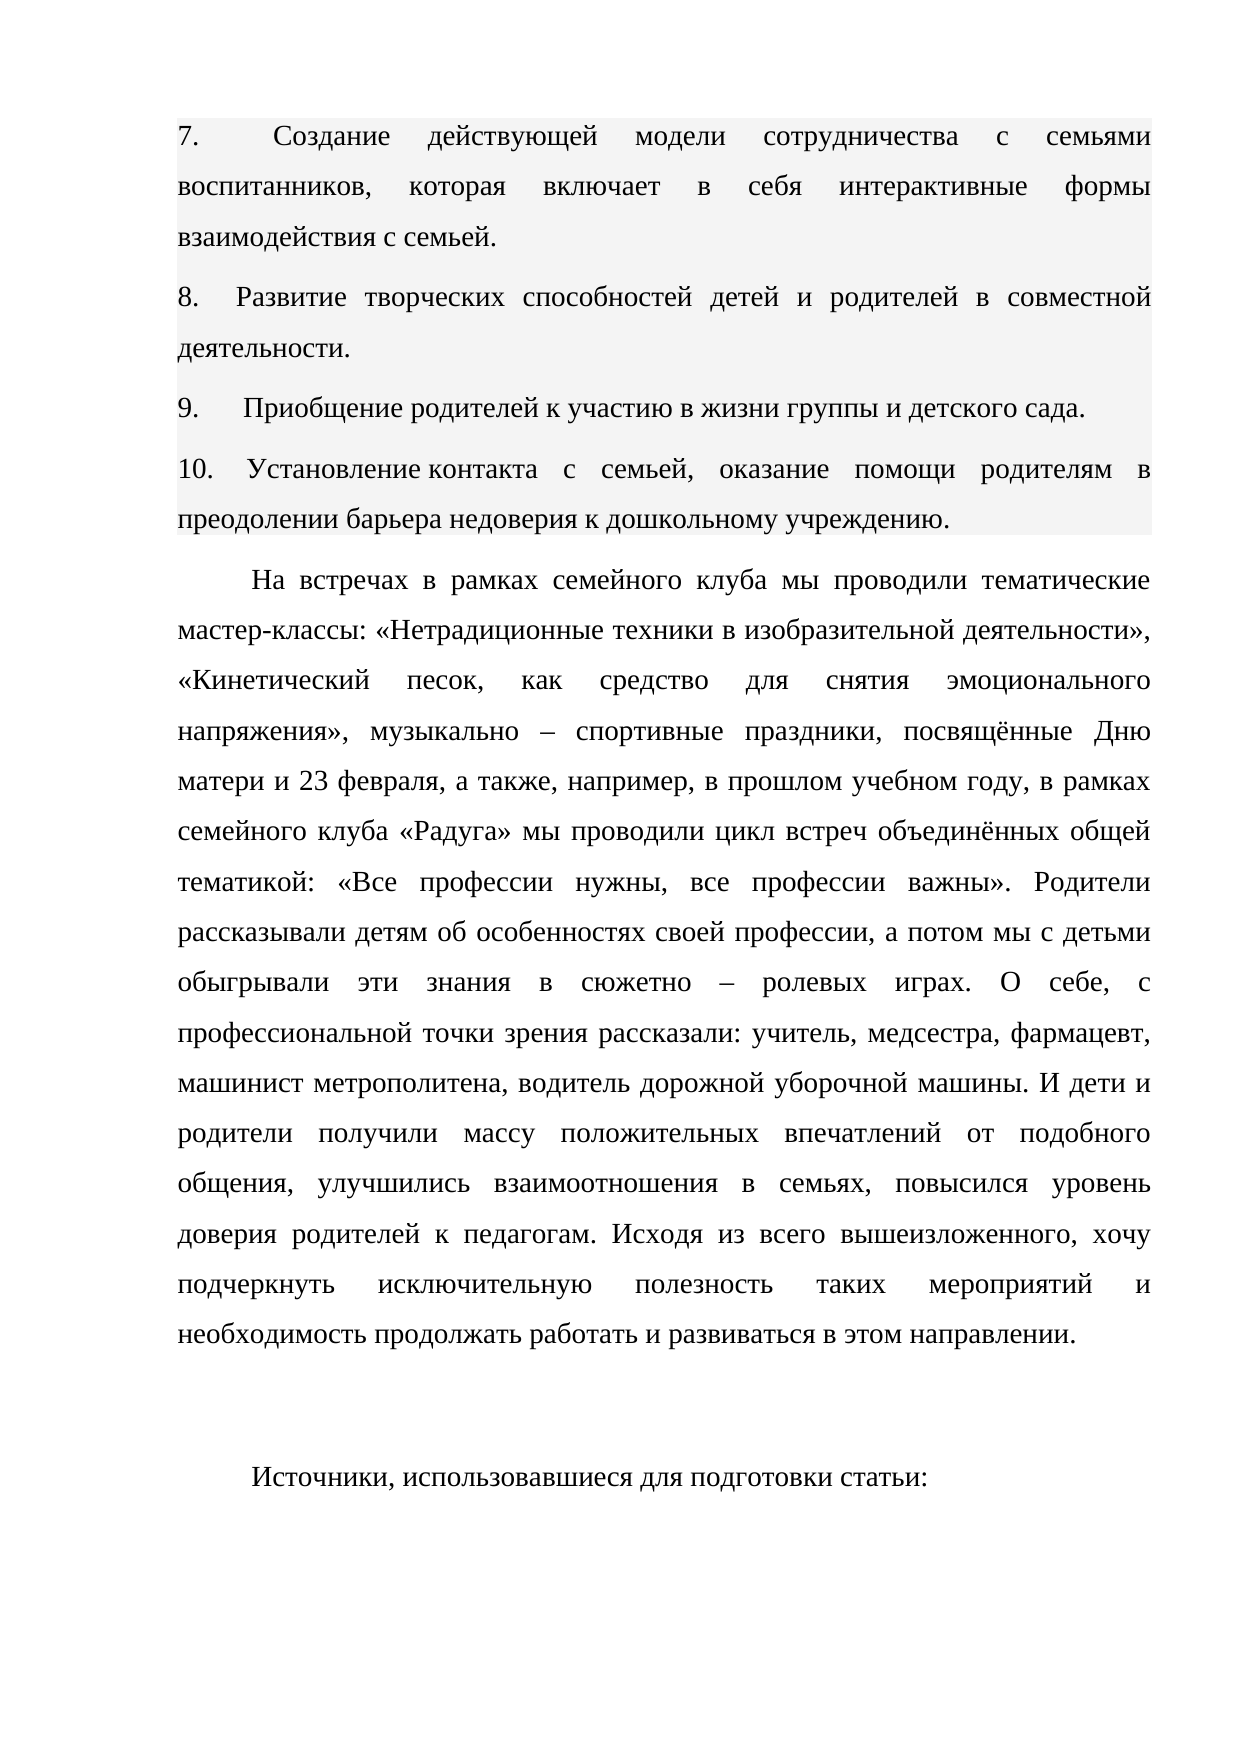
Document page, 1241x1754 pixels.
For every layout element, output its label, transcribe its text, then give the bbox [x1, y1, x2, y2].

text 7. Создание действующей модели сотрудничества с семьями воспитанников, которая включает в себя интерактивные формы взаимодействия с семьей. [177, 118, 1152, 252]
text 10. Установление контакта с семьей, оказание помощи родителям в преодолении барьера недоверия к дошкольному учреждению. [177, 451, 1152, 535]
text 8. Развитие творческих способностей детей и родителей в совместной деятельности. [177, 279, 1152, 363]
text На встречах в рамках семейного клуба мы проводили тематические мастер-классы: «Нетрадиционные техники в изобразительной деятельности», «Кинетический песок, как средство для снятия эмоционального напряжения», музыкально – спортивные праздники, посвящённые Дню матери и 23 февраля, а также, например, в прошлом учебном году, в рамках семейного клуба «Радуга» мы проводили цикл встреч объединённых общей тематикой: «Все профессии нужны, все профессии важны». Родители рассказывали детям об особенностях своей профессии, а потом мы с детьми обыгрывали эти знания в сюжетно – ролевых играх. О себе, с профессиональной точки зрения рассказали: учитель, медсестра, фармацевт, машинист метрополитена, водитель дорожной уборочной машины. И дети и родители получили массу положительных впечатлений от подобного общения, улучшились взаимоотношения в семьях, повысился уровень доверия родителей к педагогам. Исходя из всего вышеизложенного, хочу подчеркнуть исключительную полезность таких мероприятий и необходимость продолжать работать и развиваться в этом направлении. [177, 562, 1152, 1350]
text Источники, использовавшиеся для подготовки статьи: [177, 1459, 1152, 1492]
text 9. Приобщение родителей к участию в жизни группы и детского сада. [177, 390, 1152, 424]
